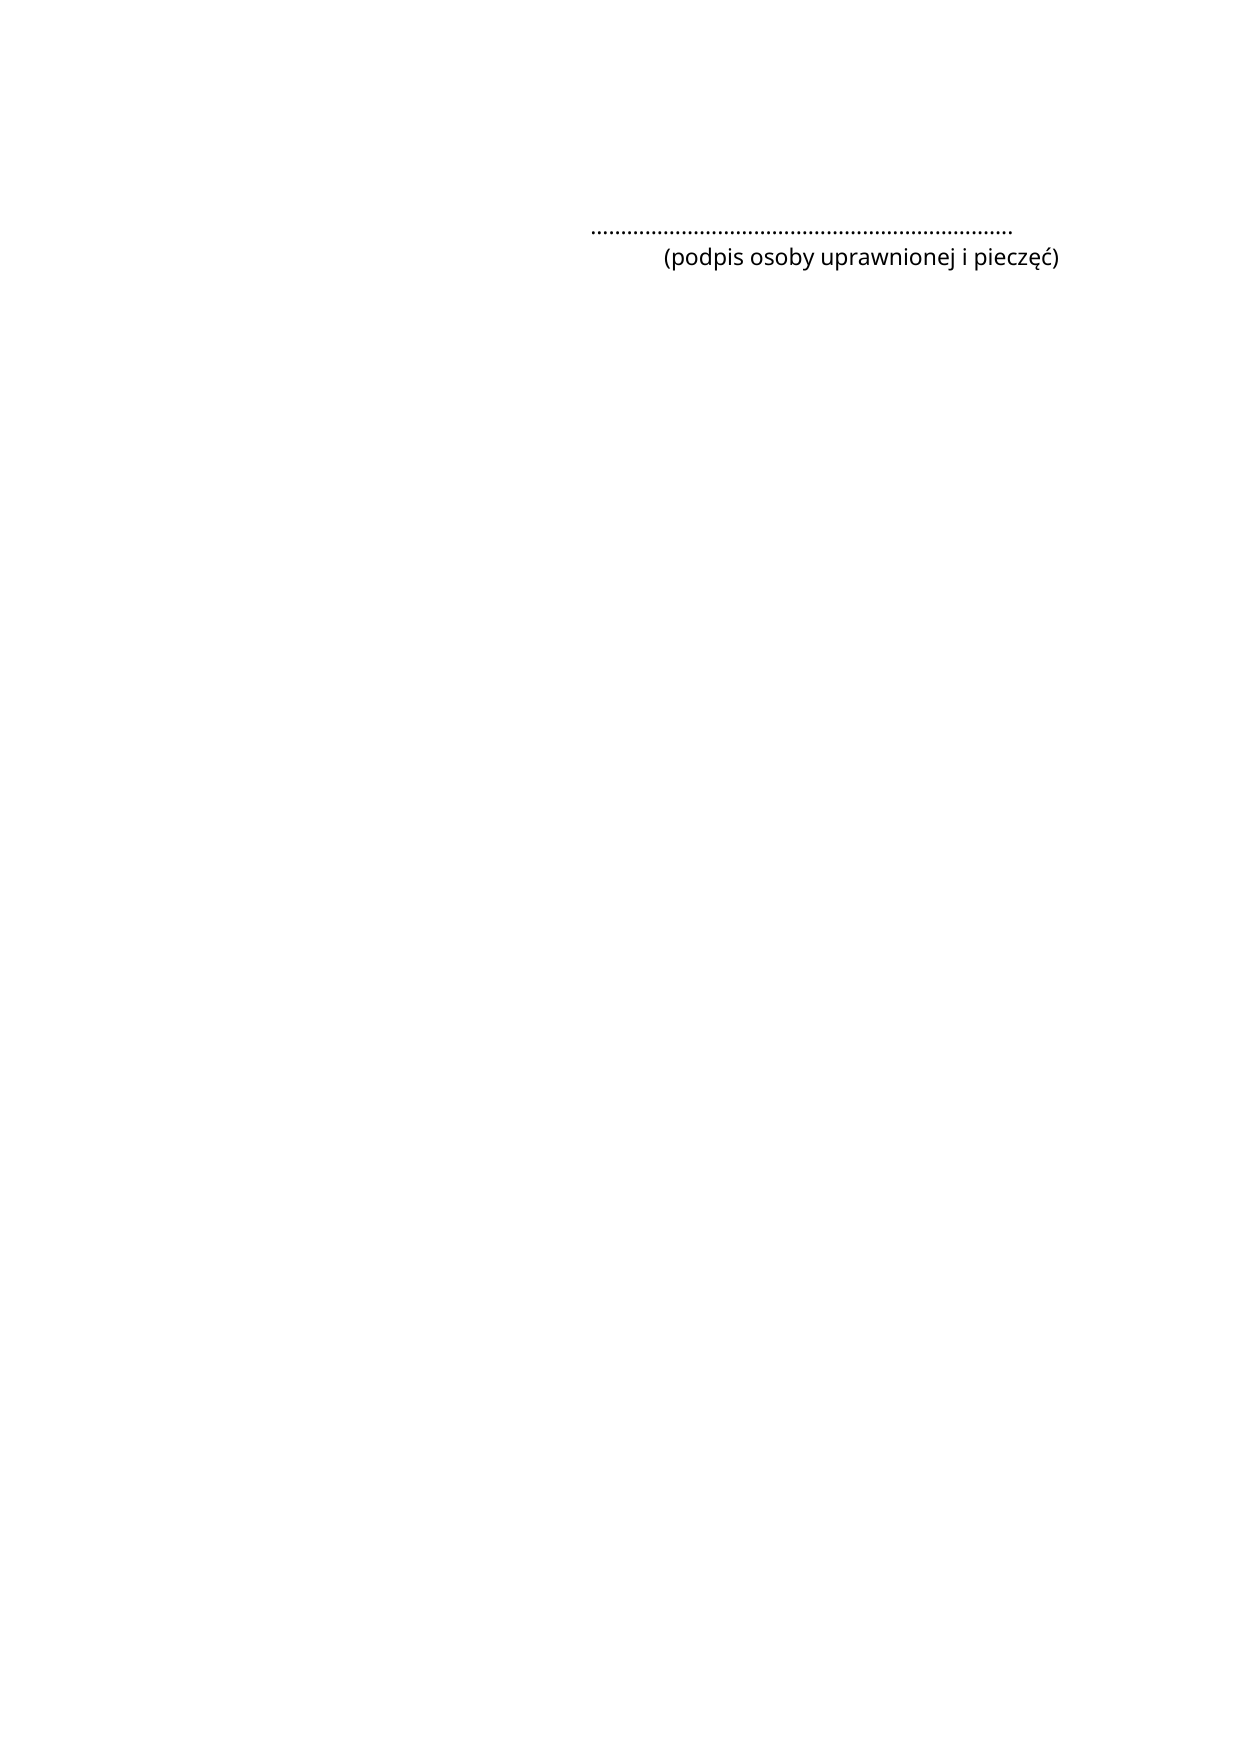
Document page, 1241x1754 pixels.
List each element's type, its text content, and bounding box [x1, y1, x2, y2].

text ……………………………………………………………. [516, 210, 1093, 241]
text (podpis osoby uprawnionej i pieczęć) [148, 241, 1093, 273]
